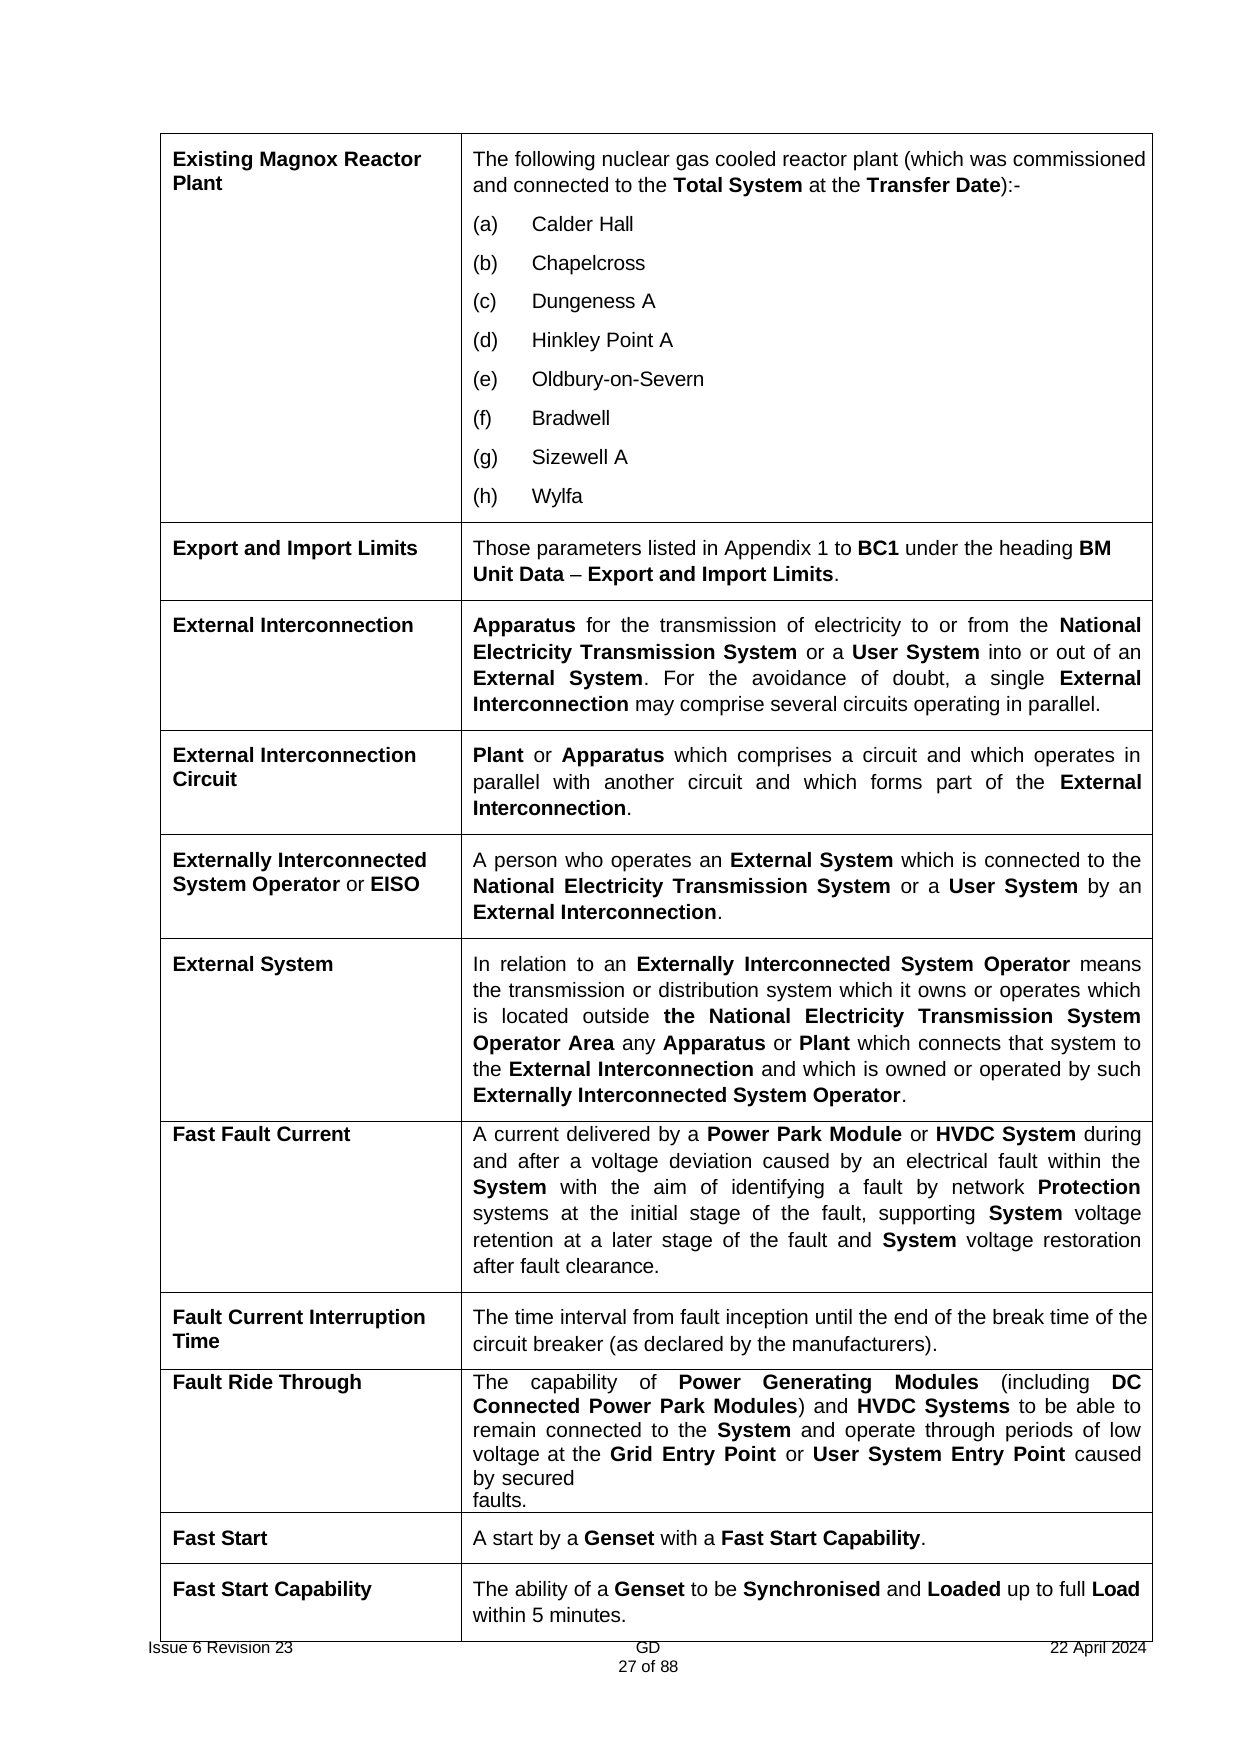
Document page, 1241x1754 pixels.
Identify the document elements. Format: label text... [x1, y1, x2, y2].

table_cell Fast Fault Current [161, 1122, 461, 1292]
table_cell External Interconnection [161, 601, 461, 730]
table_header The following nuclear gas cooled reactor plant (which was commissioned and connected to the Total System at the Transfer Date):- Calder Hall Chapelcross Dungeness A Hinkley Point A Oldbury-on-Severn Bradwell Sizewell A Wylfa [462, 134, 1152, 522]
table_cell The ability of a Genset to be Synchronised and Loaded up to full Load within 5 minutes. [462, 1564, 1152, 1641]
table_cell Plant or Apparatus which comprises a circuit and which operates in parallel with another circuit and which forms part of the External Interconnection. [462, 731, 1152, 834]
table_cell Those parameters listed in Appendix 1 to BC1 under the heading BM Unit Data – Export and Import Limits. [462, 523, 1152, 599]
table_cell Fault Current Interruption Time [161, 1293, 461, 1369]
table_cell A current delivered by a Power Park Module or HVDC System during and after a voltage deviation caused by an electrical fault within the System with the aim of identifying a fault by network Protection systems at the initial stage of the fault, supporting System voltage retention at a later stage of the fault and System voltage restoration after fault clearance. [462, 1122, 1152, 1292]
table_cell Fast Start [161, 1513, 461, 1563]
table_cell Export and Import Limits [161, 523, 461, 599]
table_cell Apparatus for the transmission of electricity to or from the National Electricity Transmission System or a User System into or out of an External System. For the avoidance of doubt, a single External Interconnection may comprise several circuits operating in parallel. [462, 601, 1152, 730]
table_cell Fault Ride Through [161, 1370, 461, 1512]
table_cell Fast Start Capability [161, 1564, 461, 1641]
table_cell A start by a Genset with a Fast Start Capability. [462, 1513, 1152, 1563]
table_cell The capability of Power Generating Modules (including DC Connected Power Park Modules) and HVDC Systems to be able to remain connected to the System and operate through periods of low voltage at the Grid Entry Point or User System Entry Point caused by secured faults. [462, 1370, 1152, 1512]
table_cell In relation to an Externally Interconnected System Operator means the transmission or distribution system which it owns or operates which is located outside the National Electricity Transmission System Operator Area any Apparatus or Plant which connects that system to the External Interconnection and which is owned or operated by such Externally Interconnected System Operator. [462, 939, 1152, 1121]
table_cell The time interval from fault inception until the end of the break time of the circuit breaker (as declared by the manufacturers). [462, 1293, 1152, 1369]
table_cell A person who operates an External System which is connected to the National Electricity Transmission System or a User System by an External Interconnection. [462, 835, 1152, 938]
table_cell Externally Interconnected System Operator or EISO [161, 835, 461, 938]
table_cell External Interconnection Circuit [161, 731, 461, 834]
table_header Existing Magnox Reactor Plant [161, 134, 461, 522]
table_cell External System [161, 939, 461, 1121]
